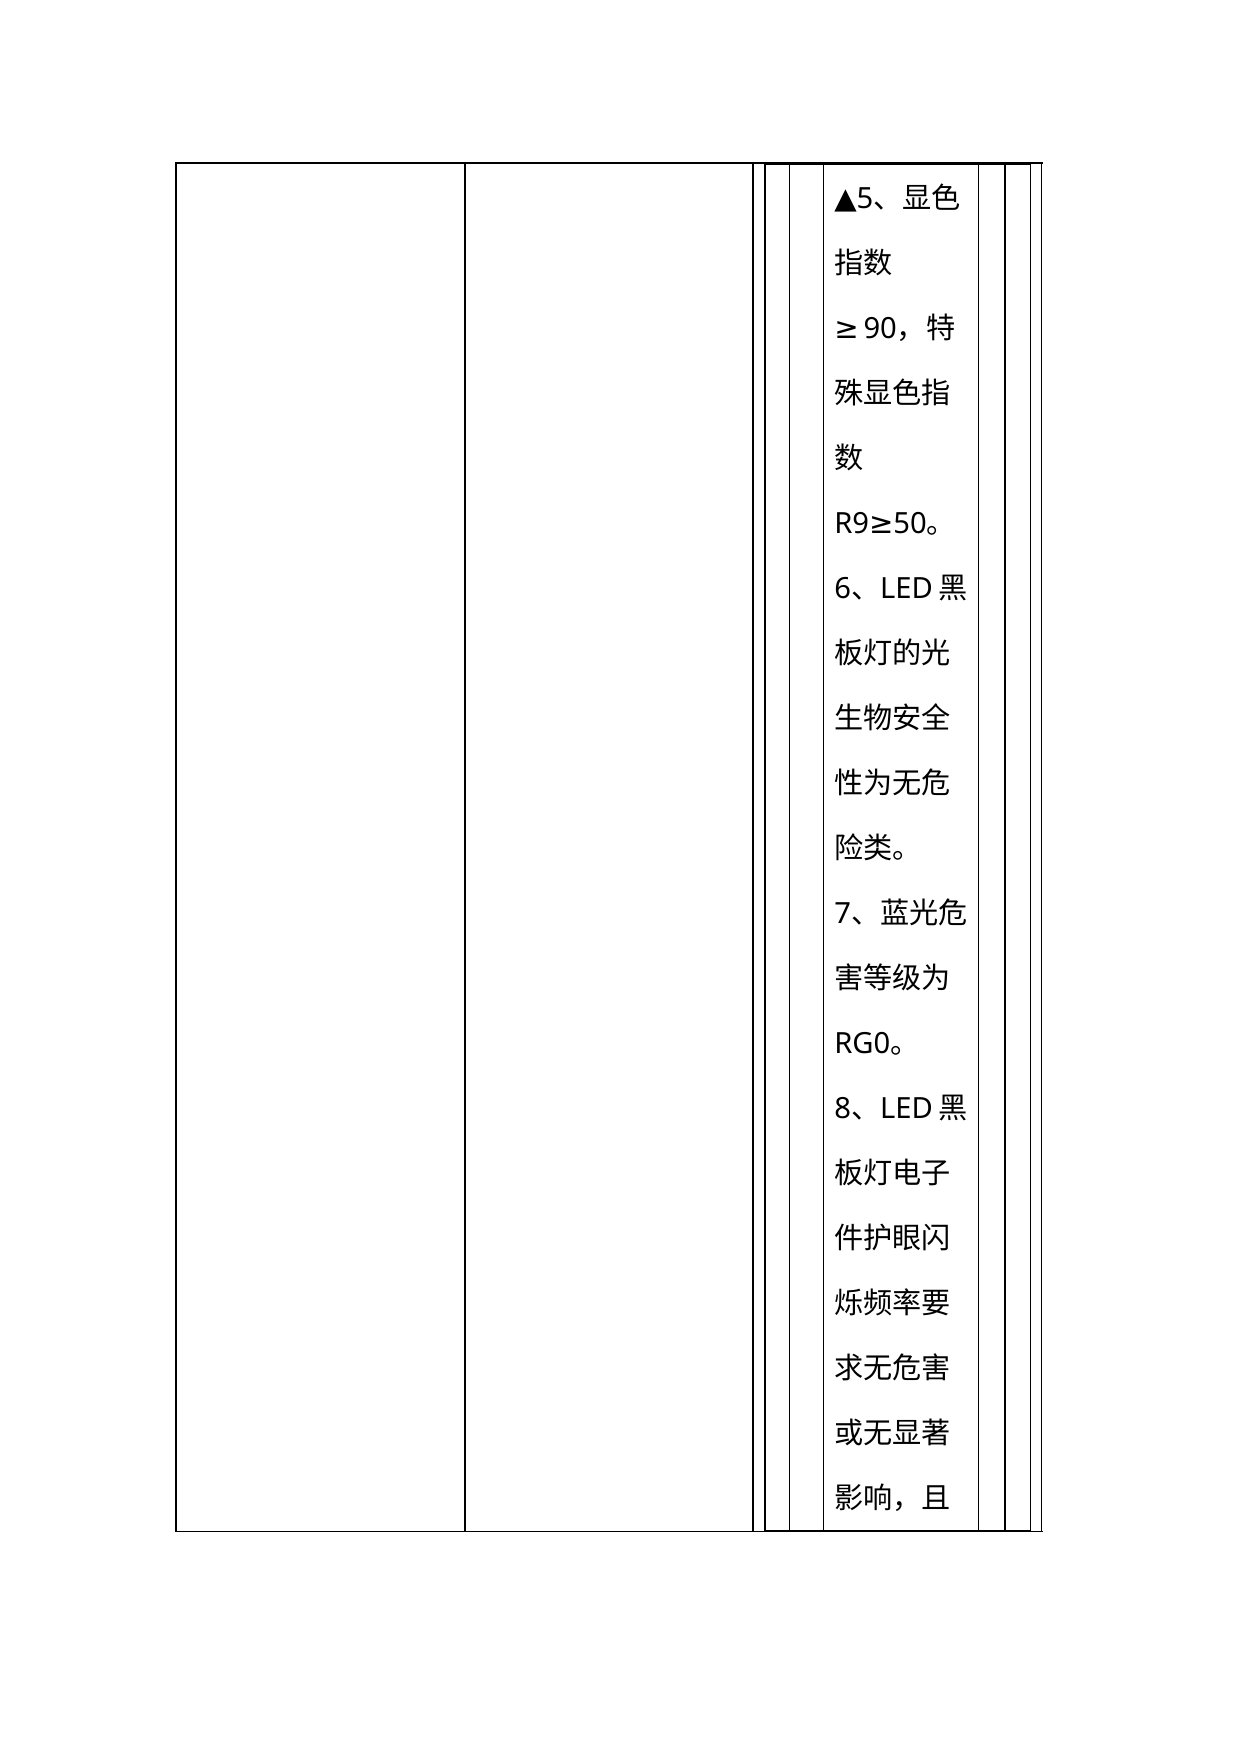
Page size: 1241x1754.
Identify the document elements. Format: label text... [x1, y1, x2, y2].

table_cell [979, 165, 1004, 1530]
table_cell [1006, 165, 1030, 1530]
table_cell [766, 165, 789, 1530]
table_cell [1031, 164, 1041, 1531]
table_cell [754, 164, 764, 1531]
table_cell [790, 165, 823, 1530]
table_cell [824, 165, 978, 1530]
table_cell ▲ [466, 164, 752, 1531]
table_cell 1 [177, 164, 464, 1531]
